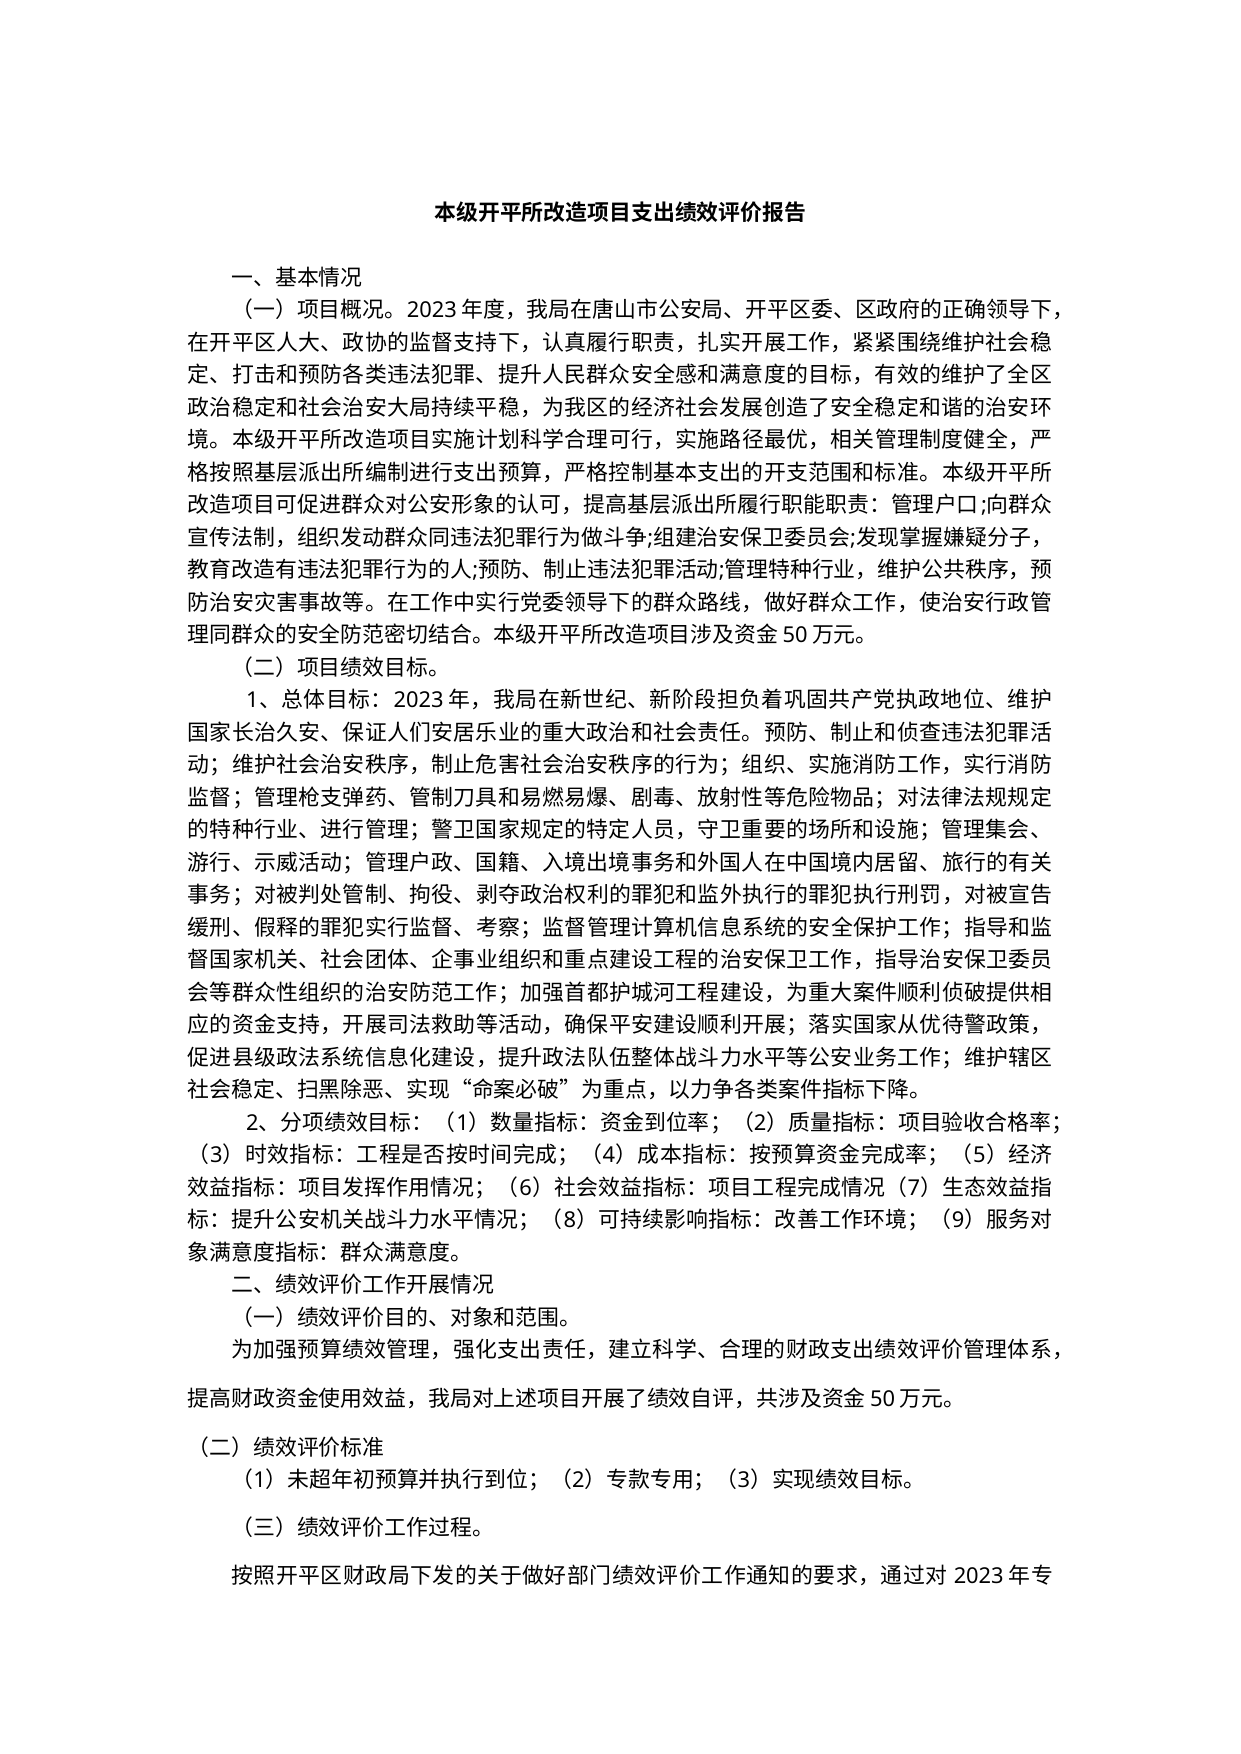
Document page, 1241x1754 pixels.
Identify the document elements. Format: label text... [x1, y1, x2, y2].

text 2、分项绩效目标：（1）数量指标：资金到位率；（2）质量指标：项目验收合格率；（3）时效指标：工程是否按时间完成；（4）成本指标：按预算资金完成率；（5）经济效益指标：项目发挥作用情况；（6）社会效益指标：项目工程完成情况（7）生态效益指标：提升公安机关战斗力水平情况；（8）可持续影响指标：改善工作环境；（9）服务对象满意度指标：群众满意度。 [187, 1104, 1053, 1267]
text （一）绩效评价目的、对象和范围。 [187, 1299, 1053, 1332]
list 项目绩效目标。 [187, 649, 1053, 682]
text 一、基本情况 [187, 259, 1053, 292]
text 1、总体目标：2023年，我局在新世纪、新阶段担负着巩固共产党执政地位、维护国家长治久安、保证人们安居乐业的重大政治和社会责任。预防、制止和侦查违法犯罪活动；维护社会治安秩序，制止危害社会治安秩序的行为；组织、实施消防工作，实行消防监督；管理枪支弹药、管制刀具和易燃易爆、剧毒、放射性等危险物品；对法律法规规定的特种行业、进行管理；警卫国家规定的特定人员，守卫重要的场所和设施；管理集会、游行、示威活动；管理户政、国籍、入境出境事务和外国人在中国境内居留、旅行的有关事务；对被判处管制、拘役、剥夺政治权利的罪犯和监外执行的罪犯执行刑罚，对被宣告缓刑、假释的罪犯实行监督、考察；监督管理计算机信息系统的安全保护工作；指导和监督国家机关、社会团体、企事业组织和重点建设工程的治安保卫工作，指导治安保卫委员会等群众性组织的治安防范工作；加强首都护城河工程建设，为重大案件顺利侦破提供相应的资金支持，开展司法救助等活动，确保平安建设顺利开展；落实国家从优待警政策，促进县级政法系统信息化建设，提升政法队伍整体战斗力水平等公安业务工作；维护辖区社会稳定、扫黑除恶、实现“命案必破”为重点，以力争各类案件指标下降。 [187, 682, 1053, 1104]
text （1）未超年初预算并执行到位；（2）专款专用；（3）实现绩效目标。 [187, 1462, 1053, 1494]
text （一）项目概况。2023年度，我局在唐山市公安局、开平区委、区政府的正确领导下，在开平区人大、政协的监督支持下，认真履行职责，扎实开展工作，紧紧围绕维护社会稳定、打击和预防各类违法犯罪、提升人民群众安全感和满意度的目标，有效的维护了全区政治稳定和社会治安大局持续平稳，为我区的经济社会发展创造了安全稳定和谐的治安环境。本级开平所改造项目实施计划科学合理可行，实施路径最优，相关管理制度健全，严格按照基层派出所编制进行支出预算，严格控制基本支出的开支范围和标准。本级开平所改造项目可促进群众对公安形象的认可，提高基层派出所履行职能职责：管理户口;向群众宣传法制，组织发动群众同违法犯罪行为做斗争;组建治安保卫委员会;发现掌握嫌疑分子，教育改造有违法犯罪行为的人;预防、制止违法犯罪活动;管理特种行业，维护公共秩序，预防治安灾害事故等。在工作中实行党委领导下的群众路线，做好群众工作，使治安行政管理同群众的安全防范密切结合。本级开平所改造项目涉及资金50万元。 [187, 292, 1053, 649]
text 本级开平所改造项目支出绩效评价报告 [187, 194, 1053, 227]
text （三）绩效评价工作过程。 [187, 1510, 1053, 1542]
list （二）绩效评价标准 [187, 1429, 1053, 1462]
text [187, 1558, 1053, 1591]
text 为加强预算绩效管理，强化支出责任，建立科学、合理的财政支出绩效评价管理体系，提高财政资金使用效益，我局对上述项目开展了绩效自评，共涉及资金50万元。 [187, 1332, 1053, 1413]
text 二、绩效评价工作开展情况 [187, 1267, 1053, 1299]
